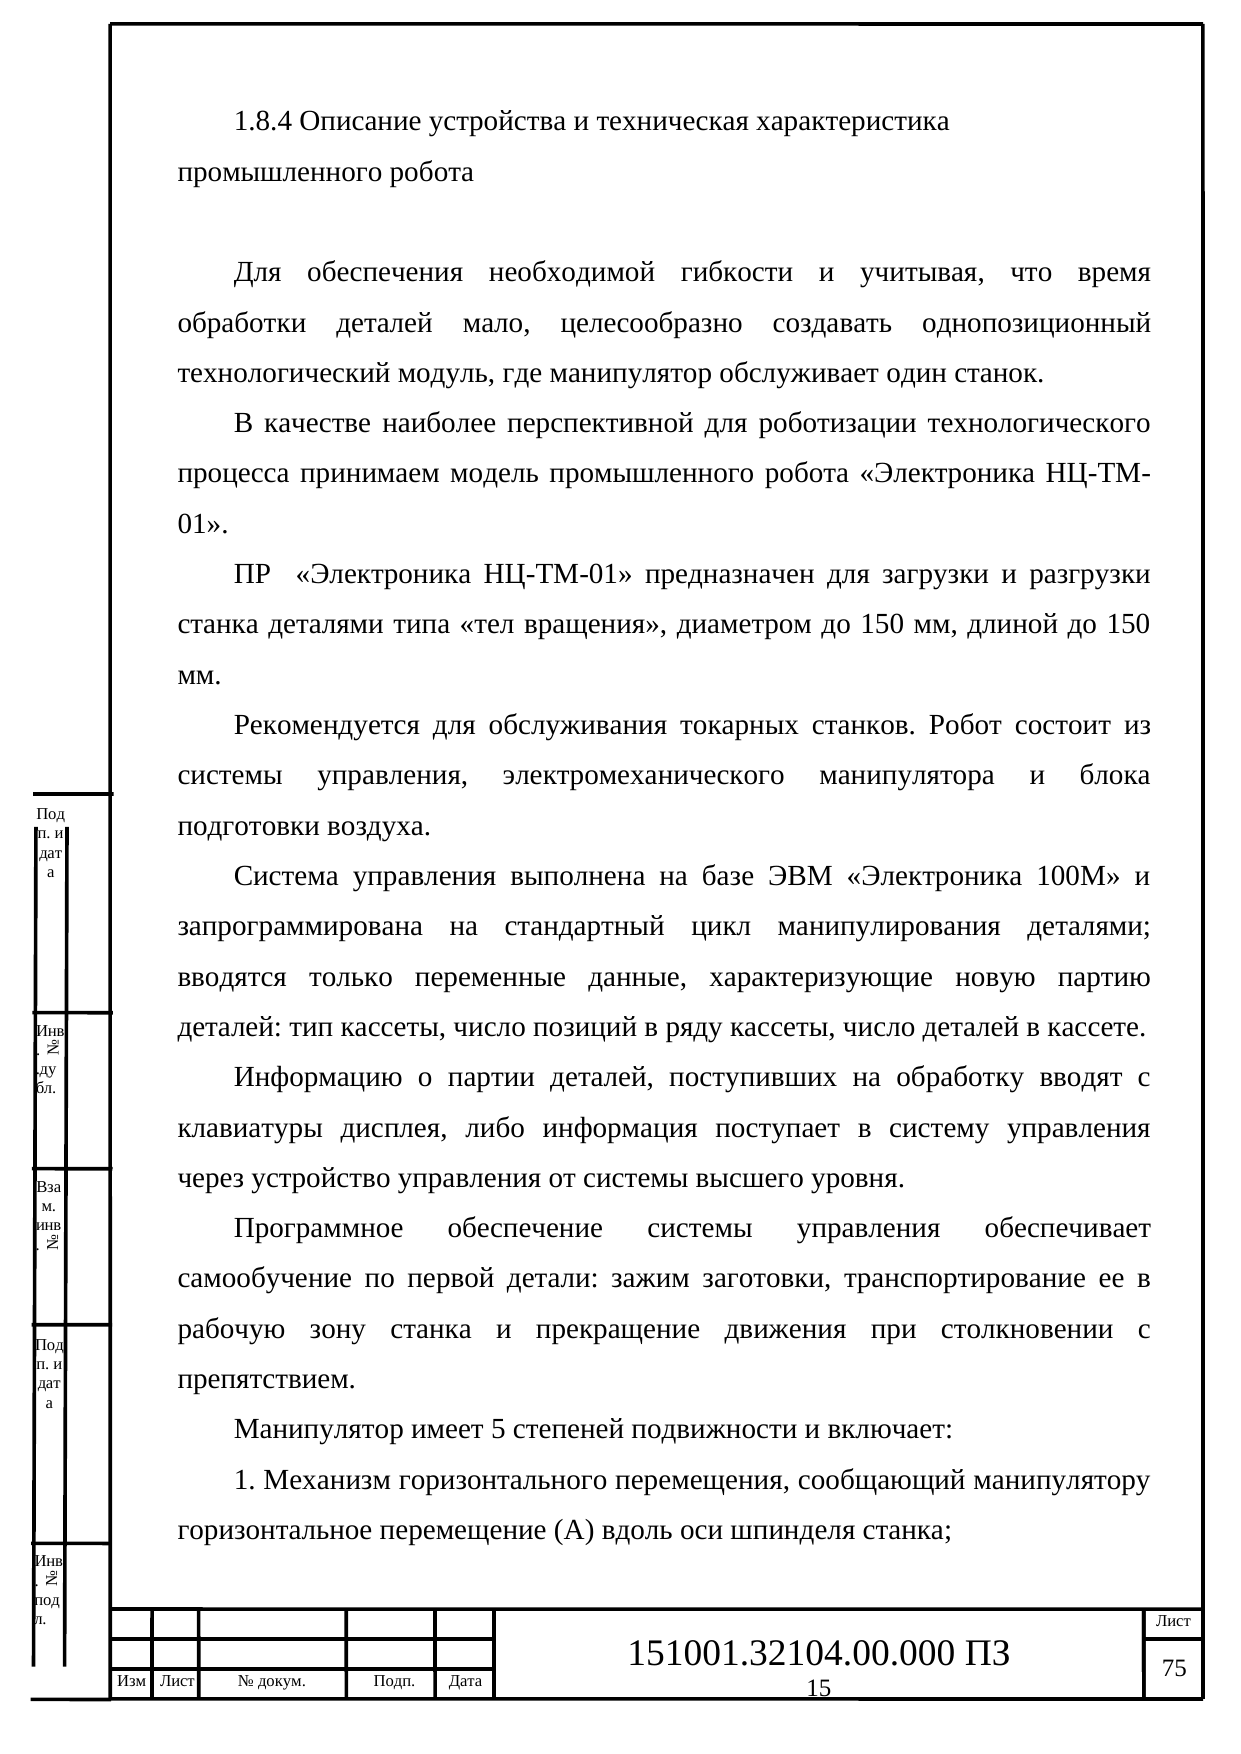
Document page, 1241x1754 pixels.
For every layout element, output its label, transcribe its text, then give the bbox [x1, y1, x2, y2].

text 1.8.4 Описание устройства и техническая характеристика промышленного робота [177, 103, 1152, 187]
text Информацию о партии деталей, поступивших на обработку вводят с клавиатуры дисплея, либо информация поступает в систему управления через устройство управления от системы высшего уровня. [177, 1059, 1152, 1193]
text ПР «Электроника НЦ-ТМ-01» предназначен для загрузки и разгрузки станка деталями типа «тел вращения», диаметром до , длиной до . [177, 556, 1152, 690]
text Манипулятор имеет 5 степеней подвижности и включает: [177, 1412, 1152, 1445]
text Программное обеспечение системы управления обеспечивает самообучение по первой детали: зажим заготовки, транспортирование ее в рабочую зону станка и прекращение движения при столкновении с препятствием. [177, 1210, 1152, 1395]
text Рекомендуется для обслуживания токарных станков. Робот состоит из системы управления, электромеханического манипулятора и блока подготовки воздуха. [177, 707, 1152, 841]
text Для обеспечения необходимой гибкости и учитывая, что время обработки деталей мало, целесообразно создавать однопозиционный технологический модуль, где манипулятор обслуживает один станок. [177, 254, 1152, 388]
text 1. Механизм горизонтального перемещения, сообщающий манипулятору горизонтальное перемещение (А) вдоль оси шпинделя станка; [177, 1462, 1152, 1546]
text Система управления выполнена на базе ЭВМ «Электроника 100М» и запрограммирована на стандартный цикл манипулирования деталями; вводятся только переменные данные, характеризующие новую партию деталей: тип кассеты, число позиций в ряду кассеты, число деталей в кассете. [177, 858, 1152, 1043]
text В качестве наиболее перспективной для роботизации технологического процесса принимаем модель промышленного робота «Электроника НЦ-ТМ-01». [177, 405, 1152, 539]
